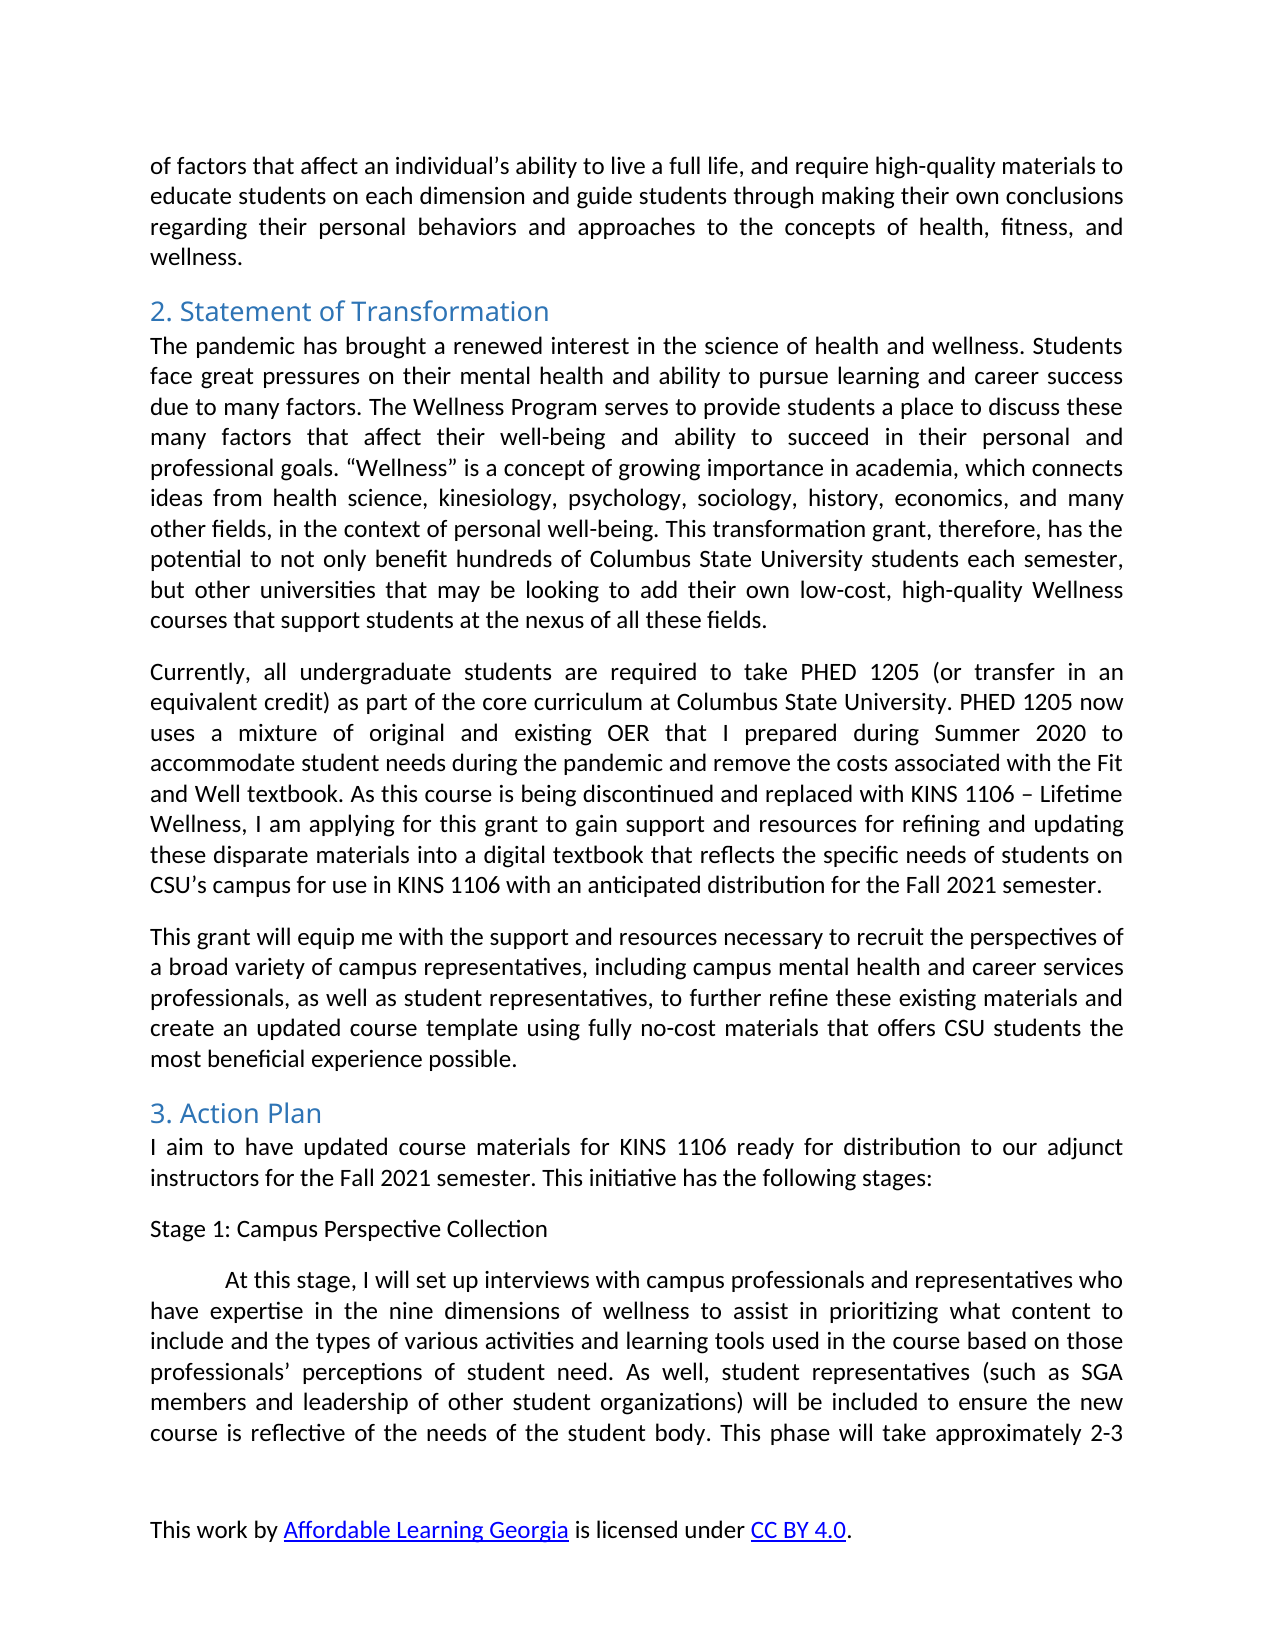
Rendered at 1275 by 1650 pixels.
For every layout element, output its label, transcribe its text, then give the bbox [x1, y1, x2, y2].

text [150, 1264, 1125, 1447]
text The pandemic has brought a renewed interest in the science of health and wellness. Students face great pressures on their mental health and ability to pursue learning and career success due to many factors. The Wellness Program serves to provide students a place to discuss these many factors that affect their well-being and ability to succeed in their personal and professional goals. “Wellness” is a concept of growing importance in academia, which connects ideas from health science, kinesiology, psychology, sociology, history, economics, and many other fields, in the context of personal well-being. This transformation grant, therefore, has the potential to not only benefit hundreds of Columbus State University students each semester, but other universities that may be looking to add their own low-cost, high-quality Wellness courses that support students at the nexus of all these fields. [150, 330, 1125, 635]
text This grant will equip me with the support and resources necessary to recruit the perspectives of a broad variety of campus representatives, including campus mental health and career services professionals, as well as student representatives, to further refine these existing materials and create an updated course template using fully no-cost materials that offers CSU students the most beneficial experience possible. [150, 921, 1125, 1073]
subtitle 3. Action Plan [150, 1094, 1125, 1131]
subtitle 2. Statement of Transformation [150, 293, 1125, 330]
text Currently, all undergraduate students are required to take PHED 1205 (or transfer in an equivalent credit) as part of the core curriculum at Columbus State University. PHED 1205 now uses a mixture of original and existing OER that I prepared during Summer 2020 to accommodate student needs during the pandemic and remove the costs associated with the Fit and Well textbook. As this course is being discontinued and replaced with KINS 1106 – Lifetime Wellness, I am applying for this grant to gain support and resources for refining and updating these disparate materials into a digital textbook that reflects the specific needs of students on CSU’s campus for use in KINS 1106 with an anticipated distribution for the Fall 2021 semester. [150, 656, 1125, 900]
text I aim to have updated course materials for KINS 1106 ready for distribution to our adjunct instructors for the Fall 2021 semester. This initiative has the following stages: [150, 1131, 1125, 1192]
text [150, 150, 1125, 272]
text Stage 1: Campus Perspective Collection [150, 1213, 1125, 1243]
